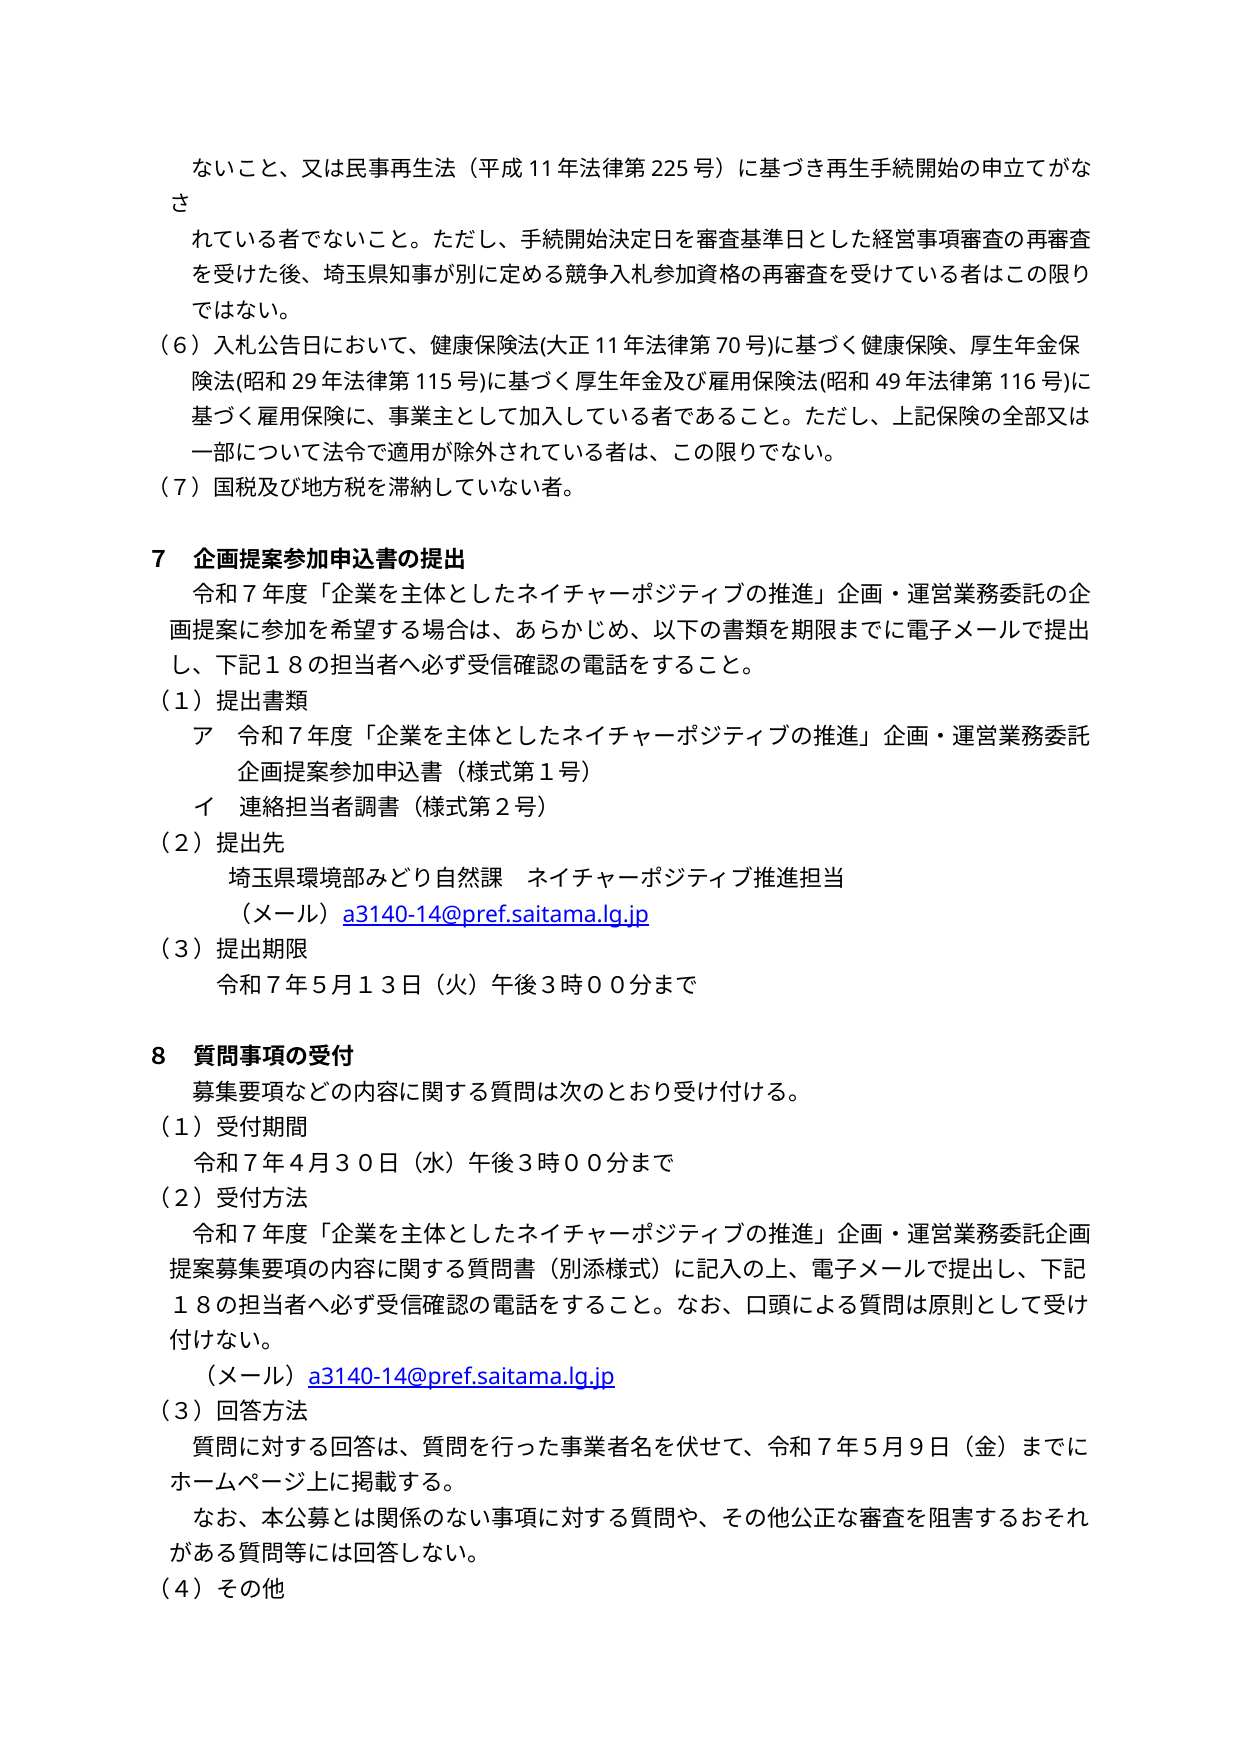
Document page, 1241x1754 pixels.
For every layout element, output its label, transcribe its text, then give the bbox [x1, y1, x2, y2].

text （３）提出期限 [148, 930, 1092, 966]
text （６）入札公告日において、健康保険法(大正11年法律第70号)に基づく健康保険、厚生年金保 [148, 326, 1092, 362]
text 令和７年５月１３日（火）午後３時００分まで [148, 966, 1092, 1001]
text （２）受付方法 [148, 1179, 1092, 1214]
text 令和７年４月３０日（水）午後３時００分まで [148, 1143, 1092, 1179]
text （４）その他 [148, 1569, 1092, 1605]
text 募集要項などの内容に関する質問は次のとおり受け付ける。 [169, 1072, 1092, 1108]
text （７）国税及び地方税を滞納していない者。 [148, 468, 1092, 504]
text （メール）a3140-14@pref.saitama.lg.jp [148, 1356, 1092, 1392]
text 質問に対する回答は、質問を行った事業者名を伏せて、令和７年５月９日（金）までにホームページ上に掲載する。 [169, 1427, 1092, 1498]
text （２）提出先 [148, 824, 1092, 859]
text 令和７年度「企業を主体としたネイチャーポジティブの推進」企画・運営業務委託企画提案募集要項の内容に関する質問書（別添様式）に記入の上、電子メールで提出し、下記 [169, 1214, 1092, 1285]
text ７ 企画提案参加申込書の提出 [148, 539, 1092, 575]
text （メール）a3140-14@pref.saitama.lg.jp [148, 895, 1092, 930]
text 険法(昭和29年法律第115号)に基づく厚生年金及び雇用保険法(昭和49年法律第116号)に基づく雇用保険に、事業主として加入している者であること。ただし、上記保険の全部又は一部について法令で適用が除外されている者は、この限りでない。 [191, 362, 1092, 468]
text 令和７年度「企業を主体としたネイチャーポジティブの推進」企画・運営業務委託の企画提案に参加を希望する場合は、あらかじめ、以下の書類を期限までに電子メールで提出し、下記１８の担当者へ必ず受信確認の電話をすること。 [169, 575, 1092, 682]
text なお、本公募とは関係のない事項に対する質問や、その他公正な審査を阻害するおそれがある質問等には回答しない。 [169, 1498, 1092, 1569]
text （３）回答方法 [148, 1392, 1092, 1427]
text （１）受付期間 [148, 1108, 1092, 1143]
text （１）提出書類 [148, 682, 1092, 717]
text ア 令和７年度「企業を主体としたネイチャーポジティブの推進」企画・運営業務委託 企画提案参加申込書（様式第１号） [191, 717, 1092, 788]
text イ 連絡担当者調書（様式第２号） [148, 788, 1092, 824]
text ８ 質問事項の受付 [148, 1037, 1092, 1072]
text 埼玉県環境部みどり自然課 ネイチャーポジティブ推進担当 [148, 859, 1092, 895]
text れている者でないこと。ただし、手続開始決定日を審査基準日とした経営事項審査の再審査を受けた後、埼玉県知事が別に定める競争入札参加資格の再審査を受けている者はこの限りではない。 [191, 220, 1092, 326]
text ないこと、又は民事再生法（平成11年法律第225号）に基づき再生手続開始の申立てがなさ [169, 149, 1092, 220]
text １８の担当者へ必ず受信確認の電話をすること。なお、口頭による質問は原則として受け付けない。 [169, 1285, 1092, 1356]
